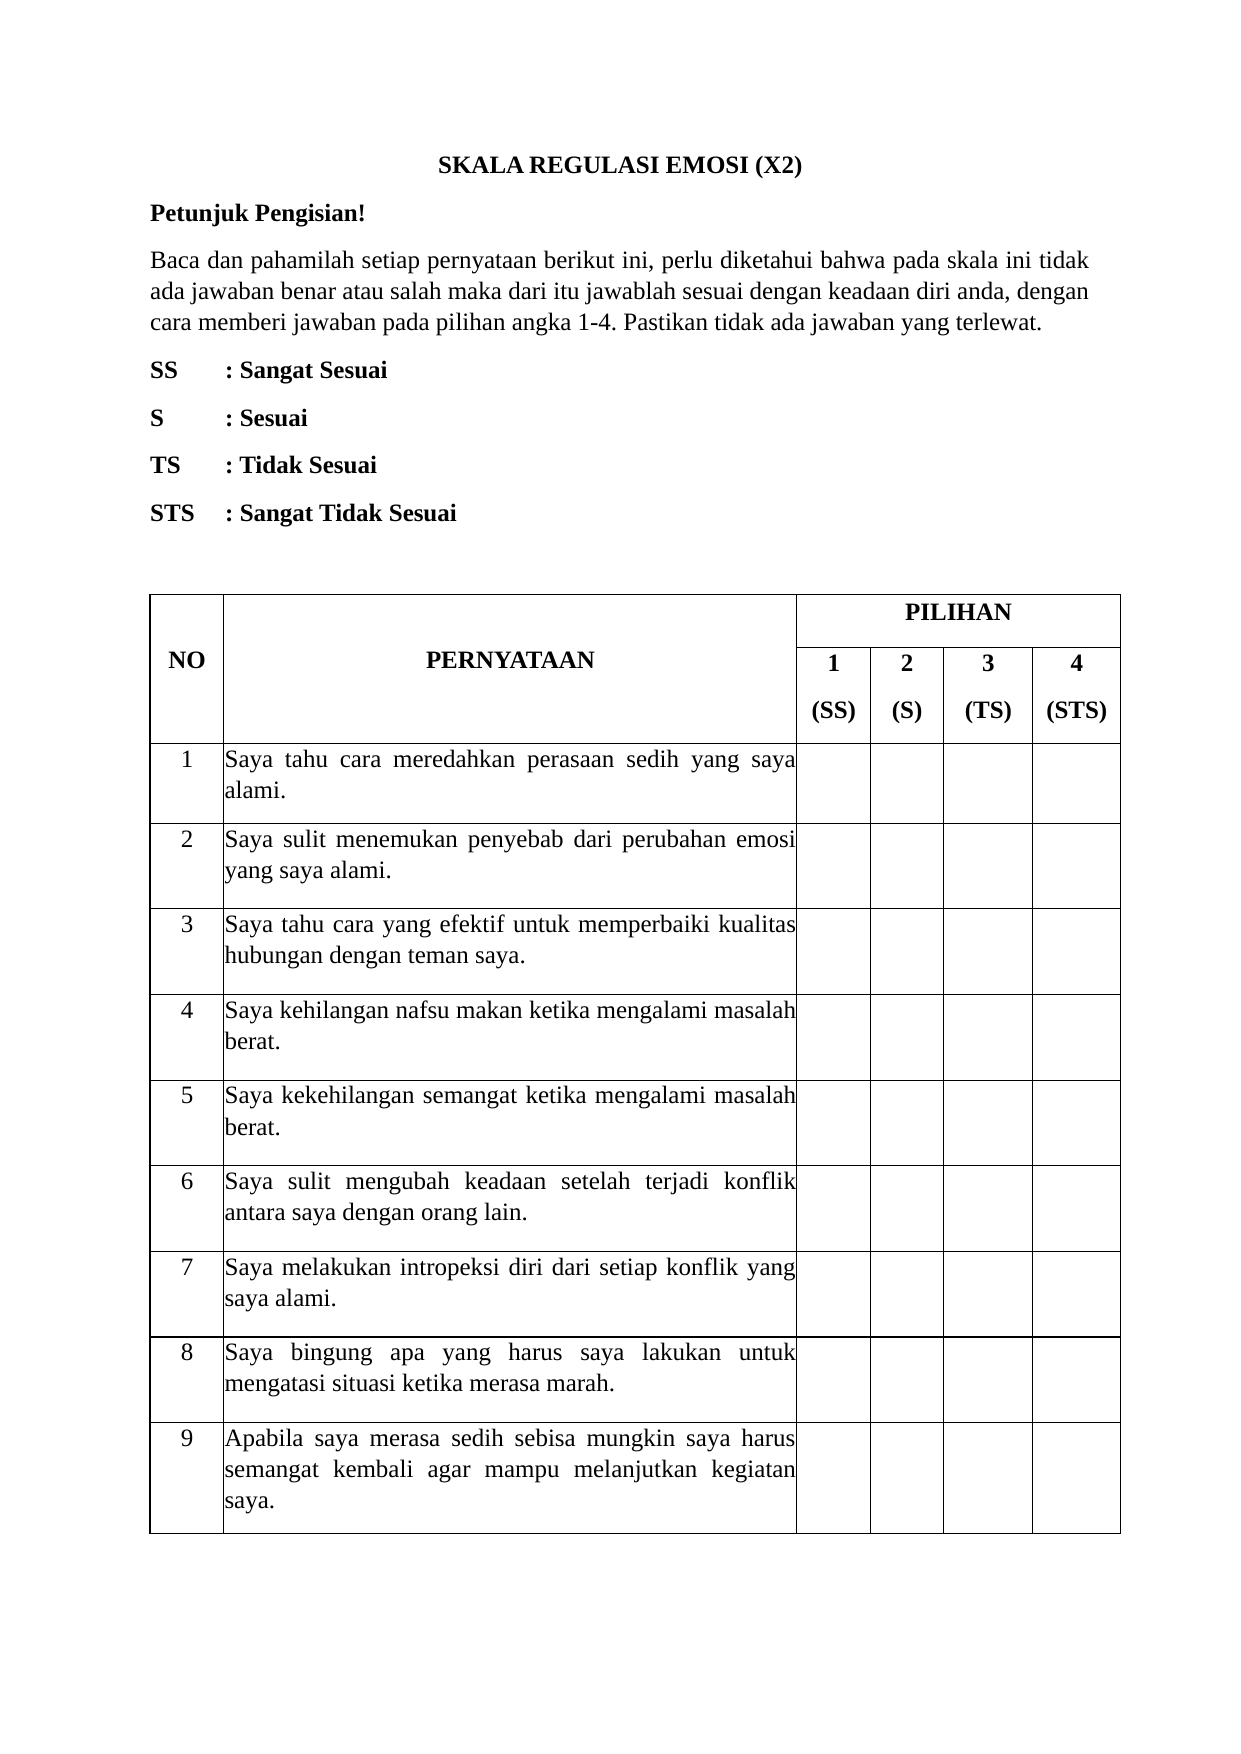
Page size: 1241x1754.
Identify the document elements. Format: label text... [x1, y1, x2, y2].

table_cell Saya kehilangan nafsu makan ketika mengalami masalah berat. [224, 995, 796, 1079]
table_cell [797, 995, 870, 1079]
table_cell [871, 824, 943, 908]
table_cell [1033, 1081, 1120, 1165]
table_cell Saya sulit mengubah keadaan setelah terjadi konflik antara saya dengan orang lain. [224, 1166, 796, 1251]
table_cell [797, 1081, 870, 1165]
table_cell 9 [151, 1423, 223, 1533]
table_cell [871, 1252, 943, 1336]
text TS : Tidak Sesuai [150, 451, 1090, 479]
table_cell [1033, 1338, 1120, 1422]
table_cell Saya tahu cara meredahkan perasaan sedih yang saya alami. [224, 744, 796, 823]
table_cell [944, 909, 1032, 994]
table_cell 3 [151, 909, 223, 994]
table_cell [797, 824, 870, 908]
table_cell [944, 824, 1032, 908]
table_cell [797, 909, 870, 994]
table_cell [944, 1252, 1032, 1336]
table_cell 1 [151, 744, 223, 823]
table_cell [1033, 909, 1120, 994]
table_cell [871, 909, 943, 994]
text SKALA REGULASI EMOSI (X2) [150, 150, 1090, 179]
table_cell [797, 1252, 870, 1336]
table_cell [871, 995, 943, 1079]
text STS : Sangat Tidak Sesuai [150, 498, 1090, 527]
table_cell [944, 1166, 1032, 1251]
table_cell Saya melakukan intropeksi diri dari setiap konflik yang saya alami. [224, 1252, 796, 1336]
table_cell [944, 995, 1032, 1079]
table_cell [871, 1081, 943, 1165]
table_cell [871, 744, 943, 823]
table_header PILIHAN [797, 595, 1120, 647]
table_cell [1033, 995, 1120, 1079]
table_cell [1033, 1252, 1120, 1336]
table_cell 4 (STS) [1033, 648, 1120, 743]
text S : Sesuai [150, 403, 1090, 432]
table_cell 5 [151, 1081, 223, 1165]
table_cell Saya tahu cara yang efektif untuk memperbaiki kualitas hubungan dengan teman saya. [224, 909, 796, 994]
table_cell [871, 1338, 943, 1422]
table_cell [1033, 1423, 1120, 1533]
table_cell [1033, 1166, 1120, 1251]
table_cell Saya bingung apa yang harus saya lakukan untuk mengatasi situasi ketika merasa marah. [224, 1338, 796, 1422]
table_cell [797, 1166, 870, 1251]
table_cell 2 [151, 824, 223, 908]
table_cell [1033, 824, 1120, 908]
table_cell Saya sulit menemukan penyebab dari perubahan emosi yang saya alami. [224, 824, 796, 908]
text SS : Sangat Sesuai [150, 355, 1090, 384]
table_header NO [151, 595, 223, 743]
text Baca dan pahamilah setiap pernyataan berikut ini, perlu diketahui bahwa pada skala ini tidak ada jawaban benar atau salah maka dari itu jawablah sesuai dengan keadaan diri anda, dengan cara memberi jawaban pada pilihan angka 1-4. Pastikan tidak ada jawaban yang terlewat. [150, 245, 1090, 336]
table_cell [944, 1423, 1032, 1533]
table_cell Apabila saya merasa sedih sebisa mungkin saya harus semangat kembali agar mampu melanjutkan kegiatan saya. [224, 1423, 796, 1533]
table_cell [797, 1338, 870, 1422]
text Petunjuk Pengisian! [150, 198, 1090, 226]
table_cell 8 [151, 1338, 223, 1422]
table_cell 3 (TS) [944, 648, 1032, 743]
table_cell 6 [151, 1166, 223, 1251]
table_cell [944, 1081, 1032, 1165]
table_cell [1033, 744, 1120, 823]
table_cell [944, 1338, 1032, 1422]
table_cell [944, 744, 1032, 823]
table_cell Saya kekehilangan semangat ketika mengalami masalah berat. [224, 1081, 796, 1165]
table_cell 7 [151, 1252, 223, 1336]
table_cell 1 (SS) [797, 648, 870, 743]
table_cell [871, 1423, 943, 1533]
table_cell 4 [151, 995, 223, 1079]
table_cell [797, 744, 870, 823]
table_header PERNYATAAN [224, 595, 796, 743]
table_cell [871, 1166, 943, 1251]
table_cell [797, 1423, 870, 1533]
table_cell 2 (S) [871, 648, 943, 743]
